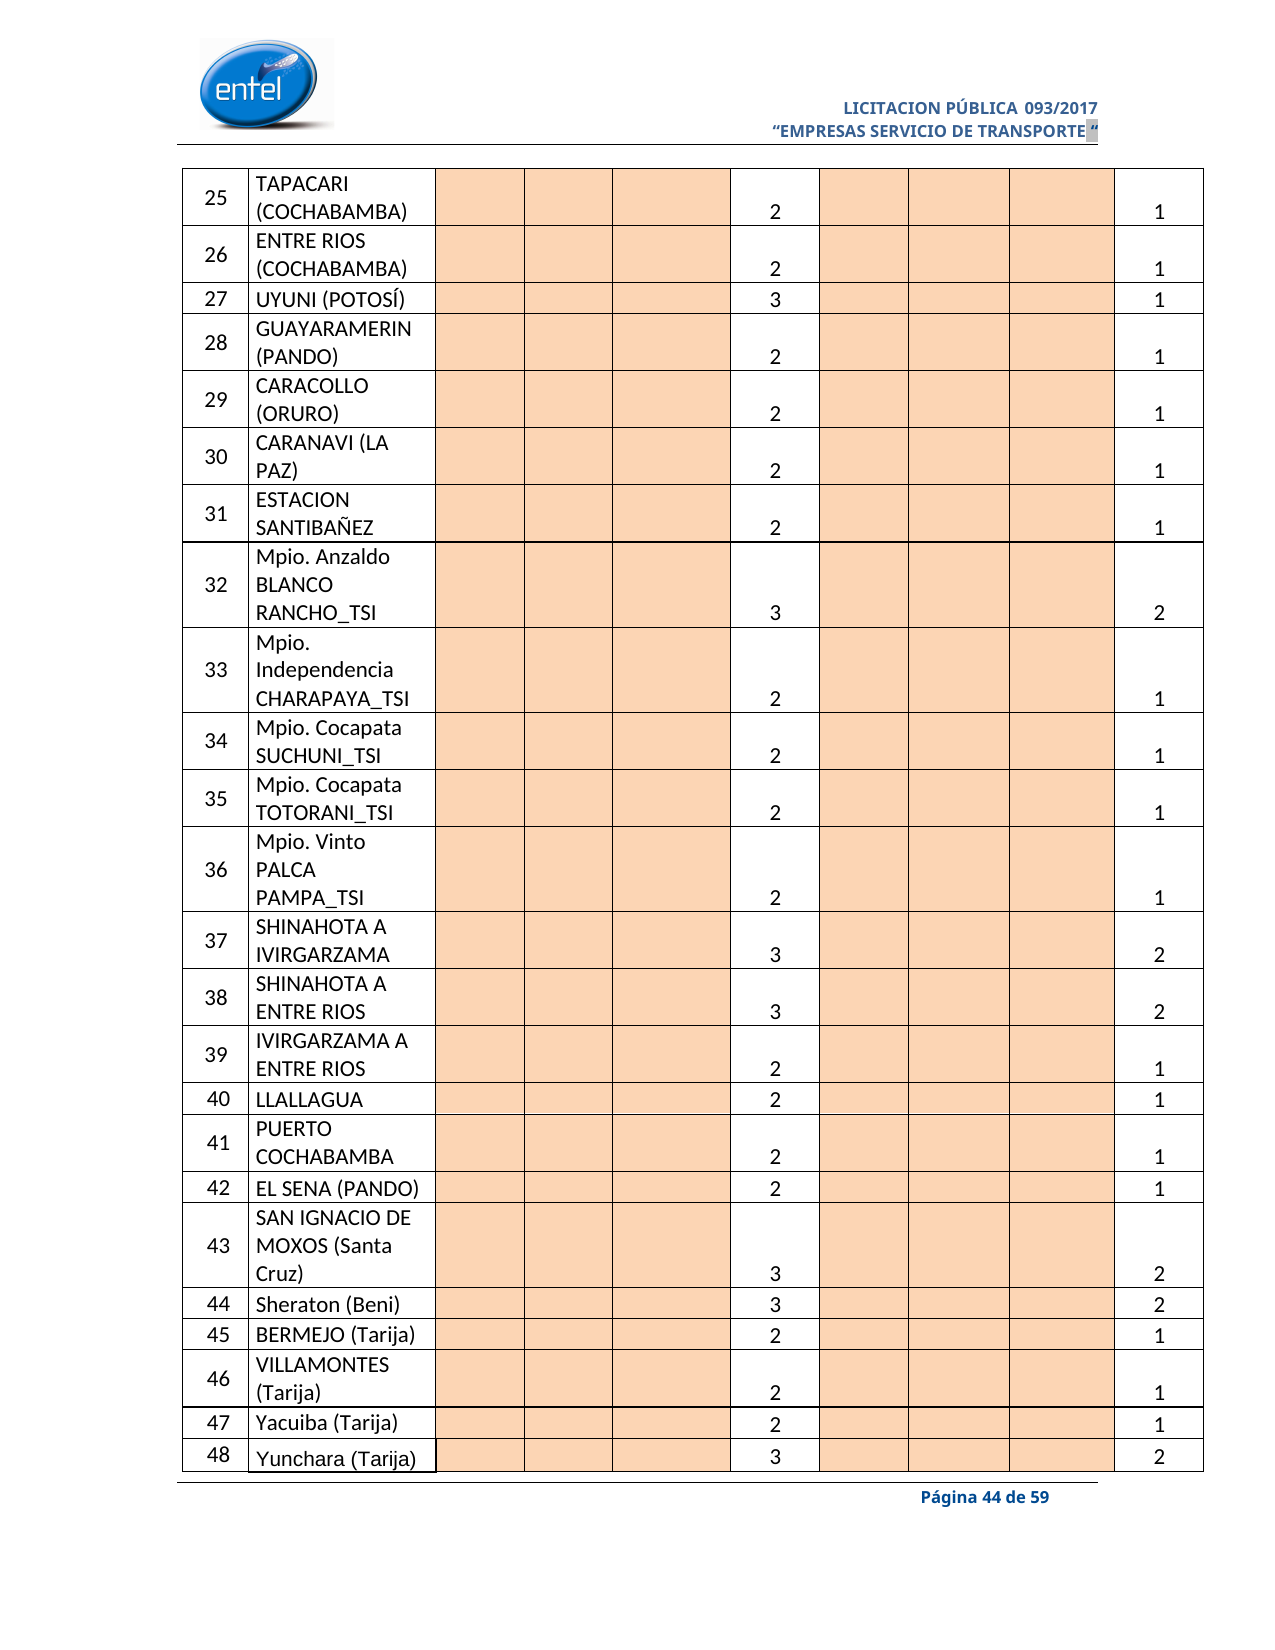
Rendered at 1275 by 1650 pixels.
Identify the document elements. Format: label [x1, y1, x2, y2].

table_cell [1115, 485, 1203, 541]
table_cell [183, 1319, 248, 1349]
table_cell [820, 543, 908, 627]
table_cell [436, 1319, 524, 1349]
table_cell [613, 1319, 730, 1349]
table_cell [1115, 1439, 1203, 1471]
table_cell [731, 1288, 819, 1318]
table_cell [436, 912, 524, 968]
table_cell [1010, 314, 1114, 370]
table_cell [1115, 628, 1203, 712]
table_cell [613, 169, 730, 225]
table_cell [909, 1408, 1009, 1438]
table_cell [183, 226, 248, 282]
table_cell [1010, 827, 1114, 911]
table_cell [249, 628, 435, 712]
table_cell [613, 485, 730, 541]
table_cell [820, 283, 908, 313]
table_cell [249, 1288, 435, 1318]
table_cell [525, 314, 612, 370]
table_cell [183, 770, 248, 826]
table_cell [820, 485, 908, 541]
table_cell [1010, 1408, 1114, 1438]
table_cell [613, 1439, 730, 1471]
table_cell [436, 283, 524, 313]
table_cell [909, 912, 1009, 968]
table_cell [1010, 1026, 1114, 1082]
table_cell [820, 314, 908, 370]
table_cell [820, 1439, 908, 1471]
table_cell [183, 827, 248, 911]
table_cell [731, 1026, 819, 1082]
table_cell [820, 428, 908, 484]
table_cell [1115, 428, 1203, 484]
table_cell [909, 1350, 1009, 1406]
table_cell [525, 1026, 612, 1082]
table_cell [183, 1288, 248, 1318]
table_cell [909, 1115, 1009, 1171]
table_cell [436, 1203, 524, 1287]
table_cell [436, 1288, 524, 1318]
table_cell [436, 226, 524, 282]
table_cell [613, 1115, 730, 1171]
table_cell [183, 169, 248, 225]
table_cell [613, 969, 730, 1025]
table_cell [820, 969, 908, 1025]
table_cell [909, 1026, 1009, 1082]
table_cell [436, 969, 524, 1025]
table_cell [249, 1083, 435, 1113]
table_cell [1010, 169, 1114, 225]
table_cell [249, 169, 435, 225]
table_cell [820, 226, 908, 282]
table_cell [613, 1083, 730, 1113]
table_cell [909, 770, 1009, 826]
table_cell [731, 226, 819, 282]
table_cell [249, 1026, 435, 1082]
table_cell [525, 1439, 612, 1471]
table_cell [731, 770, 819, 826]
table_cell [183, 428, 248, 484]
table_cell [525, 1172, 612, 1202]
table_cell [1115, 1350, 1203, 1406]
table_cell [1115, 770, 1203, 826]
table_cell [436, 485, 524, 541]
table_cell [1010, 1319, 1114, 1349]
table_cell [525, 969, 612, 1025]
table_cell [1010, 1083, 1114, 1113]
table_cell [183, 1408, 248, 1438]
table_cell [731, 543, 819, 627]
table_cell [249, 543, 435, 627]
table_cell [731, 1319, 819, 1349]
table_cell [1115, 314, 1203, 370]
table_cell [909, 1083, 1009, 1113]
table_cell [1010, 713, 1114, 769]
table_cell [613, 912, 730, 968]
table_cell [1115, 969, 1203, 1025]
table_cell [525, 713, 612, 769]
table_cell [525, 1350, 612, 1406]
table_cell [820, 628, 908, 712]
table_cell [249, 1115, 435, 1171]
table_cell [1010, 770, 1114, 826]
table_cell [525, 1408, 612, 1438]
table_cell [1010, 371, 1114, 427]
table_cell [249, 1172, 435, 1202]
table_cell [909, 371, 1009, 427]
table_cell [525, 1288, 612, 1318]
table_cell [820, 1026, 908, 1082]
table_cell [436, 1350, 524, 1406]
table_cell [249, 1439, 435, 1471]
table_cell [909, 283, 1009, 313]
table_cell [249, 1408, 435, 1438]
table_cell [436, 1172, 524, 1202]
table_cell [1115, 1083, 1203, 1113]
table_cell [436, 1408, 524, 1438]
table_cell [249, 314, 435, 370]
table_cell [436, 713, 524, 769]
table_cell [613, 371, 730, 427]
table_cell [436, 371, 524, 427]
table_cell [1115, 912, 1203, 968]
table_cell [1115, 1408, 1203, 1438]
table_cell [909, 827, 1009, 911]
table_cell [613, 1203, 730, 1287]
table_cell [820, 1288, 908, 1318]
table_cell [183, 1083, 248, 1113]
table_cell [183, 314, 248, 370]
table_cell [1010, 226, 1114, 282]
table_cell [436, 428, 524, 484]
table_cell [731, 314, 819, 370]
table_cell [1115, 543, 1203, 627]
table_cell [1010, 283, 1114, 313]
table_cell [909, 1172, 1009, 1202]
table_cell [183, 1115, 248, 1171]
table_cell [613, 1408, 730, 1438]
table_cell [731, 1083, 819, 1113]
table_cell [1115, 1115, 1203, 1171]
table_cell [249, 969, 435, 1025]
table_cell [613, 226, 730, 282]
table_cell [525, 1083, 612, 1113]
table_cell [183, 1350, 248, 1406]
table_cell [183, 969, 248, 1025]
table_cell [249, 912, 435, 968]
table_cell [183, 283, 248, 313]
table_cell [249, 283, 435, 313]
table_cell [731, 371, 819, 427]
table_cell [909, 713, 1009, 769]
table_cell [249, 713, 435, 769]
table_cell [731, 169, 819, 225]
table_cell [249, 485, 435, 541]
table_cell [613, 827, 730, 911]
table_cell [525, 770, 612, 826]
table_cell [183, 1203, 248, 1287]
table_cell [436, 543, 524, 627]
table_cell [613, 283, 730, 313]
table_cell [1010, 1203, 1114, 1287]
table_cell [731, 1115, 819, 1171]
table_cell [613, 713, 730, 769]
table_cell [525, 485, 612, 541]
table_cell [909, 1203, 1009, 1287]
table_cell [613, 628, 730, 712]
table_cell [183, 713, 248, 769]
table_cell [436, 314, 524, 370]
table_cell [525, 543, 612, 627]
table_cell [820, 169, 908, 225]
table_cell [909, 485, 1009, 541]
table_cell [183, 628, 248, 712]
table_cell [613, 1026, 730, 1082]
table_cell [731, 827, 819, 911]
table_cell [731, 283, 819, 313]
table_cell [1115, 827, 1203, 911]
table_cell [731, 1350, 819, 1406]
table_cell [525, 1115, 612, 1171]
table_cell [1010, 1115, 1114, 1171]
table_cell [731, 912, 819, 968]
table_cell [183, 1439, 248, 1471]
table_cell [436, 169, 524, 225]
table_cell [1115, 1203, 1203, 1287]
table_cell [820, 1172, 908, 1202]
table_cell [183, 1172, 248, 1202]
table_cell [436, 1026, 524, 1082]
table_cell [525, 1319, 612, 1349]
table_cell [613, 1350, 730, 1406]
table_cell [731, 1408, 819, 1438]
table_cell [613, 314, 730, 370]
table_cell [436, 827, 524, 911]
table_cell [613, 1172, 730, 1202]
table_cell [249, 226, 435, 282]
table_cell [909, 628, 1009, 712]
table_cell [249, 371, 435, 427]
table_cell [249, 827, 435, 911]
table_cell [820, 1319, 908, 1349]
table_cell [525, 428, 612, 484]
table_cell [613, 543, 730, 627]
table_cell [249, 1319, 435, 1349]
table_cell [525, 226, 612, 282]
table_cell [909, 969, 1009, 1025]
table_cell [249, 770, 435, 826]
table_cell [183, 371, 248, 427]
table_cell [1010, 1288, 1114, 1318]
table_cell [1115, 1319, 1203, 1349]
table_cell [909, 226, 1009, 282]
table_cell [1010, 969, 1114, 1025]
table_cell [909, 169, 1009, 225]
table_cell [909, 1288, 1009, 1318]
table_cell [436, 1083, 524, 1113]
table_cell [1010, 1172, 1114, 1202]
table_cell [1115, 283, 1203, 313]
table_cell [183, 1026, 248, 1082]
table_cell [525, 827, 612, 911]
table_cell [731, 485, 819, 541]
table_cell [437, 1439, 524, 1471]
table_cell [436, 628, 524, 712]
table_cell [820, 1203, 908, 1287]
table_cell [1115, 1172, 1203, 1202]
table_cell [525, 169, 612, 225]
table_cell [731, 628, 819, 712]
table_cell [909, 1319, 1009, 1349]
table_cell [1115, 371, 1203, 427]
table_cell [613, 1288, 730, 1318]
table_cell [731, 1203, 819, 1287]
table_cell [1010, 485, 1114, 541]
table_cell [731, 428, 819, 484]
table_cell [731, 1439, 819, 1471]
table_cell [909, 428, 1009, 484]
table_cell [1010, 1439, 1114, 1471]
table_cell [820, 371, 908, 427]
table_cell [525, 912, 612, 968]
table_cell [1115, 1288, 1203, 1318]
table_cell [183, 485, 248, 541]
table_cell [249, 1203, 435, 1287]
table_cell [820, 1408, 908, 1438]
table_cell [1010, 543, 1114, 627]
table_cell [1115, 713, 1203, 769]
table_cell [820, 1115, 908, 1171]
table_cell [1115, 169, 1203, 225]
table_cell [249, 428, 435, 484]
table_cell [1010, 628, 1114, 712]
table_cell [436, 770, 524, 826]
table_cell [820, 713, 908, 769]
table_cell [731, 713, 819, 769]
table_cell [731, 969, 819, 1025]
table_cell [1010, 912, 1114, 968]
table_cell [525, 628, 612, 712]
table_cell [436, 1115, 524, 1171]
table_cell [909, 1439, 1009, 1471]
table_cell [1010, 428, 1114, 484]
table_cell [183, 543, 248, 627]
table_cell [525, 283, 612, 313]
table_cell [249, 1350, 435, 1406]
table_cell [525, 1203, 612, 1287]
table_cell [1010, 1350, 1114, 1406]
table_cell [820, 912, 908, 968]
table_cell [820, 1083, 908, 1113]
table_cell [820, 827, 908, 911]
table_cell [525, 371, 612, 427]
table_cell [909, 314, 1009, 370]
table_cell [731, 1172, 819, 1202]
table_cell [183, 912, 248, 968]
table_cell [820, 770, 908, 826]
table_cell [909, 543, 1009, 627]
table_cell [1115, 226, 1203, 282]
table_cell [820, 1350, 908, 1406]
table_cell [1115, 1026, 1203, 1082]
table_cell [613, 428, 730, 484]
picture [199, 38, 335, 130]
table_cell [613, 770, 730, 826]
